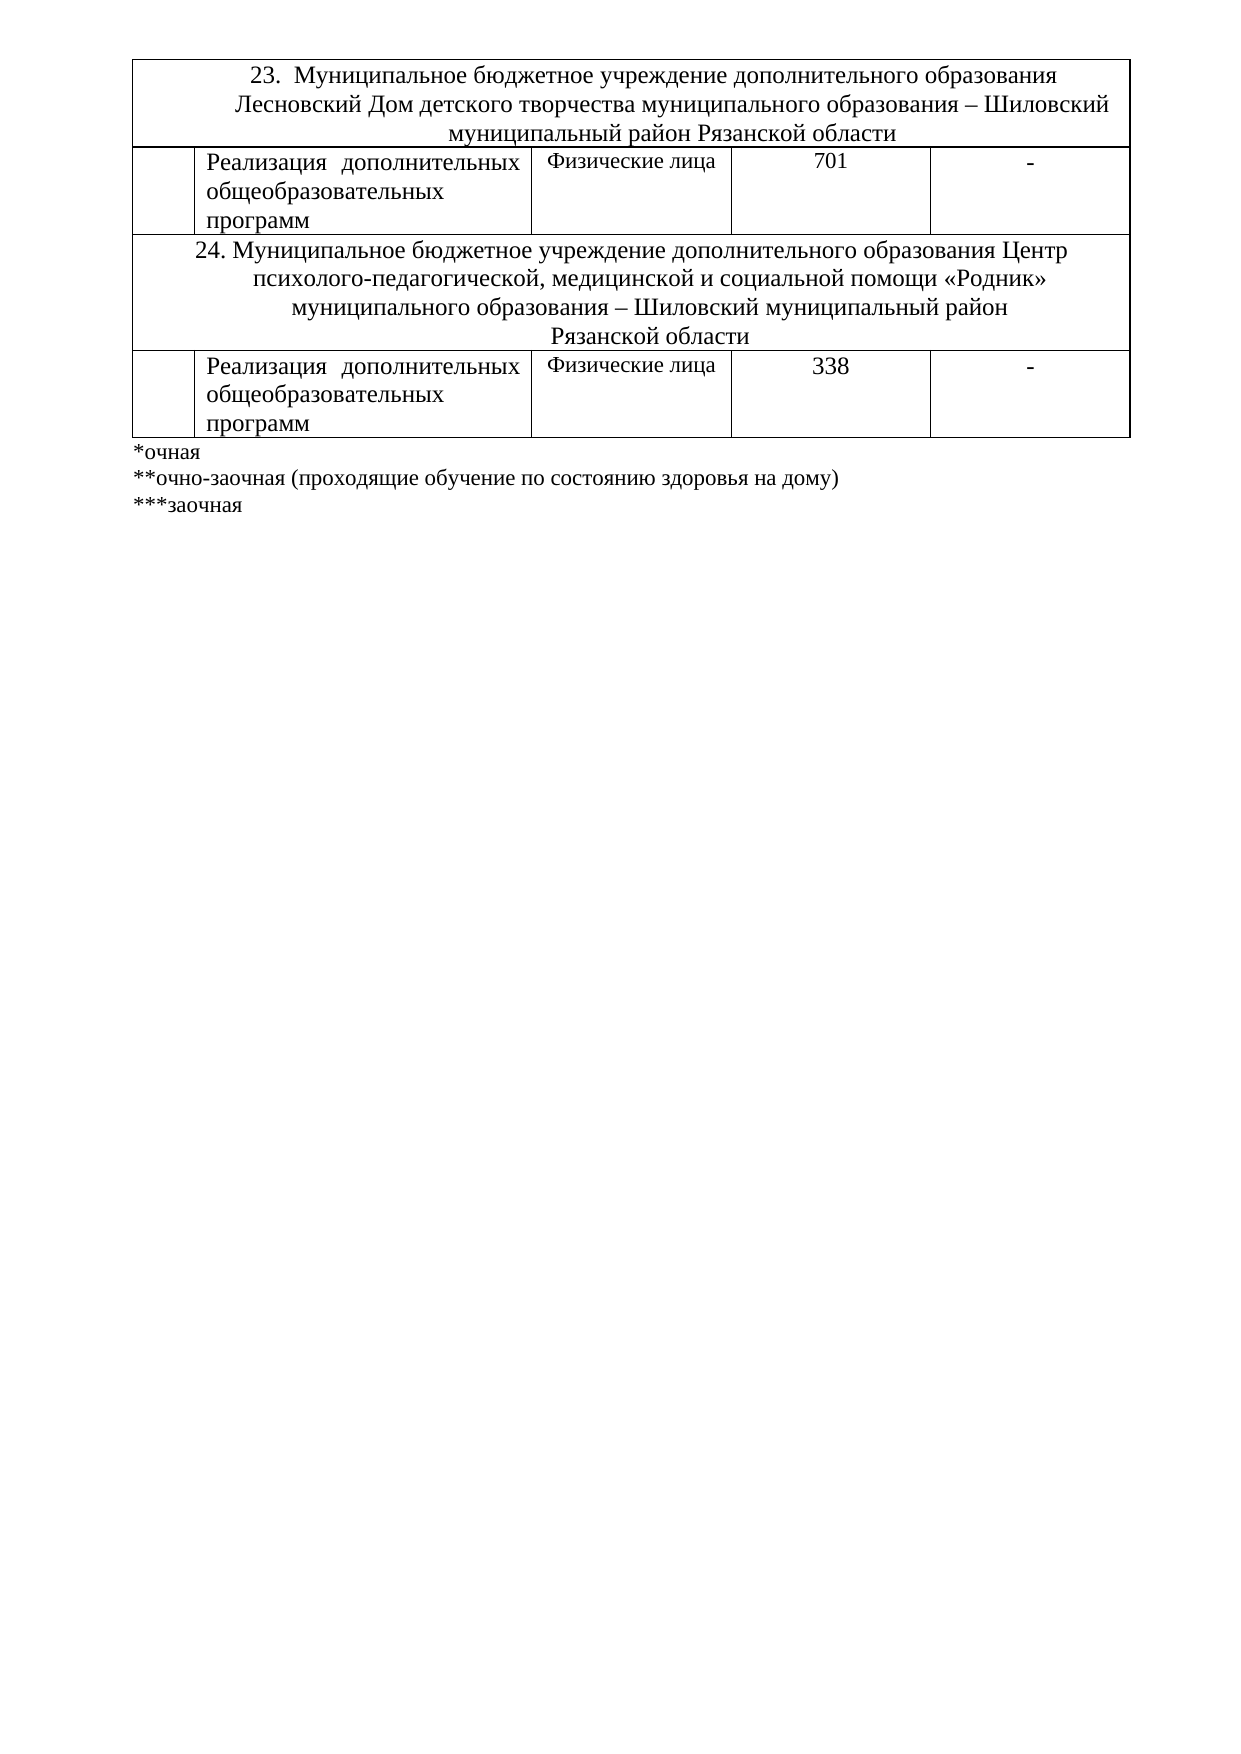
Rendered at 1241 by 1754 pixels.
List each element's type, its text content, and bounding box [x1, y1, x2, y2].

table_cell Реализация дополнительных общеобразовательных программ [195, 351, 531, 437]
table_cell [133, 148, 194, 234]
table_cell [133, 351, 194, 437]
table_cell 701 [732, 148, 930, 234]
table_cell 338 [732, 351, 930, 437]
table_cell - [931, 148, 1129, 234]
table_cell Физические лица [532, 148, 731, 234]
table_cell Муниципальное бюджетное учреждение дополнительного образования Лесновский Дом детского творчества муниципального образования – Шиловский муниципальный район Рязанской области [133, 60, 1129, 146]
table_cell Реализация дополнительных общеобразовательных программ [195, 148, 531, 234]
table_cell Муниципальное бюджетное учреждение дополнительного образования Центр психолого-педагогической, медицинской и социальной помощи «Родник» муниципального образования – Шиловский муниципальный район Рязанской области [133, 235, 1129, 350]
table_cell Физические лица [532, 351, 731, 437]
table_cell - [931, 351, 1129, 437]
text *очная [133, 438, 1152, 464]
text ***заочная [133, 491, 1152, 517]
text **очно-заочная (проходящие обучение по состоянию здоровья на дому) [133, 464, 1152, 491]
